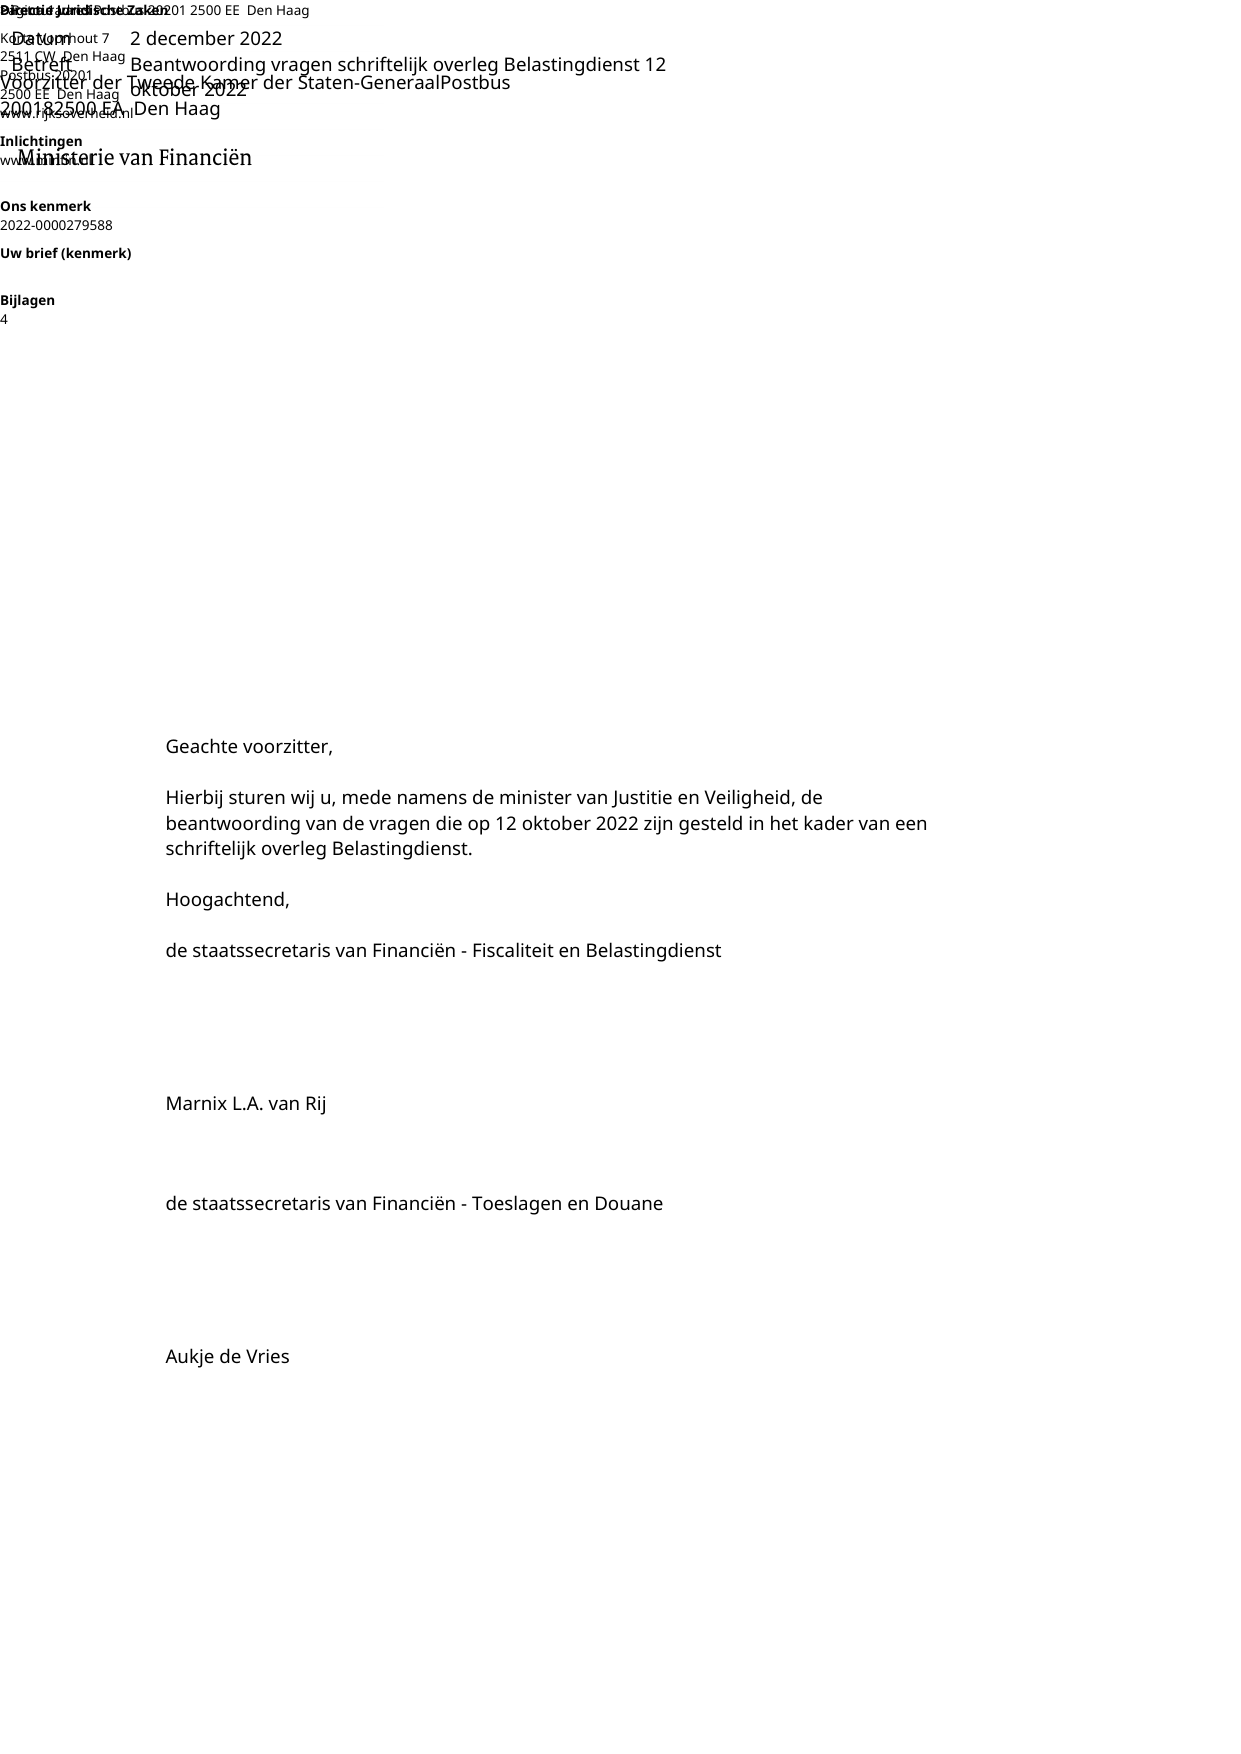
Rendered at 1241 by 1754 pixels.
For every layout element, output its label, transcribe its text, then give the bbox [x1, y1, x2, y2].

text Aukje de Vries [165, 1343, 945, 1368]
text de staatssecretaris van Financiën - Toeslagen en Douane [165, 1190, 945, 1215]
text Hierbij sturen wij u, mede namens de minister van Justitie en Veiligheid, de beantwoording van de vragen die op 12 oktober 2022 zijn gesteld in het kader van een schriftelijk overleg Belastingdienst. [165, 785, 945, 861]
text Hoogachtend, [165, 887, 945, 912]
picture [0, 0, 384, 220]
text de staatssecretaris van Financiën - Fiscaliteit en Belastingdienst [165, 937, 945, 962]
picture [13, 103, 18, 113]
picture [14, 80, 20, 88]
text Marnix L.A. van Rij [165, 1090, 945, 1115]
text Geachte voorzitter, [165, 734, 945, 759]
